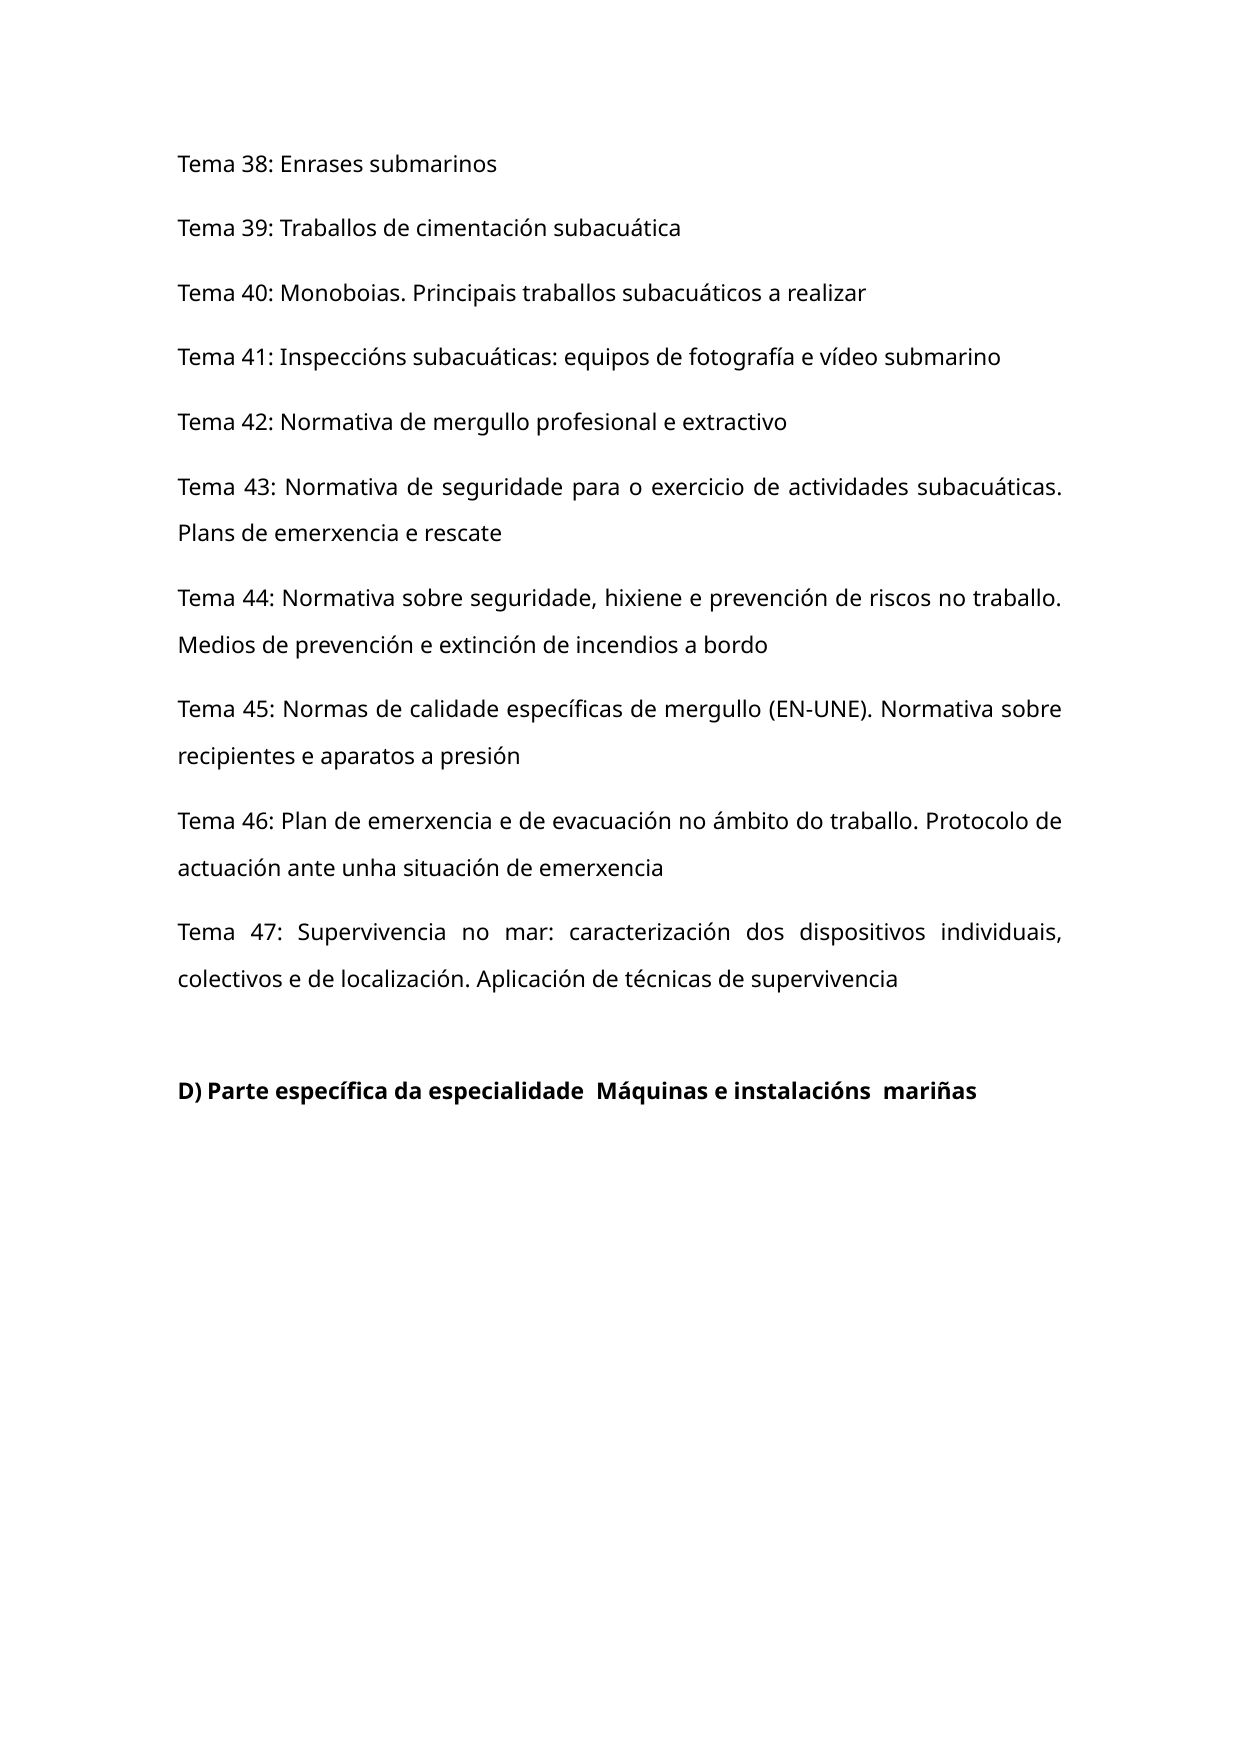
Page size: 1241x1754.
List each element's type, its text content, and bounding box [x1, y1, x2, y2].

text Tema 45: Normas de calidade específicas de mergullo (EN-UNE). Normativa sobre recipientes e aparatos a presión [177, 693, 1063, 772]
list Parte específica da especialidade Máquinas e instalacións mariñas [177, 1075, 1063, 1106]
text Tema 42: Normativa de mergullo profesional e extractivo [177, 406, 1063, 437]
text Tema 38: Enrases submarinos [177, 148, 1063, 179]
text Tema 39: Traballos de cimentación subacuática [177, 212, 1063, 243]
text Tema 41: Inspeccións subacuáticas: equipos de fotografía e vídeo submarino [177, 341, 1063, 373]
text Tema 43: Normativa de seguridade para o exercicio de actividades subacuáticas. Plans de emerxencia e rescate [177, 471, 1063, 549]
text Tema 44: Normativa sobre seguridade, hixiene e prevención de riscos no traballo. Medios de prevención e extinción de incendios a bordo [177, 582, 1063, 660]
text Tema 40: Monoboias. Principais traballos subacuáticos a realizar [177, 277, 1063, 308]
text Tema 46: Plan de emerxencia e de evacuación no ámbito do traballo. Protocolo de actuación ante unha situación de emerxencia [177, 805, 1063, 883]
text Tema 47: Supervivencia no mar: caracterización dos dispositivos individuais, colectivos e de localización. Aplicación de técnicas de supervivencia [177, 916, 1063, 994]
